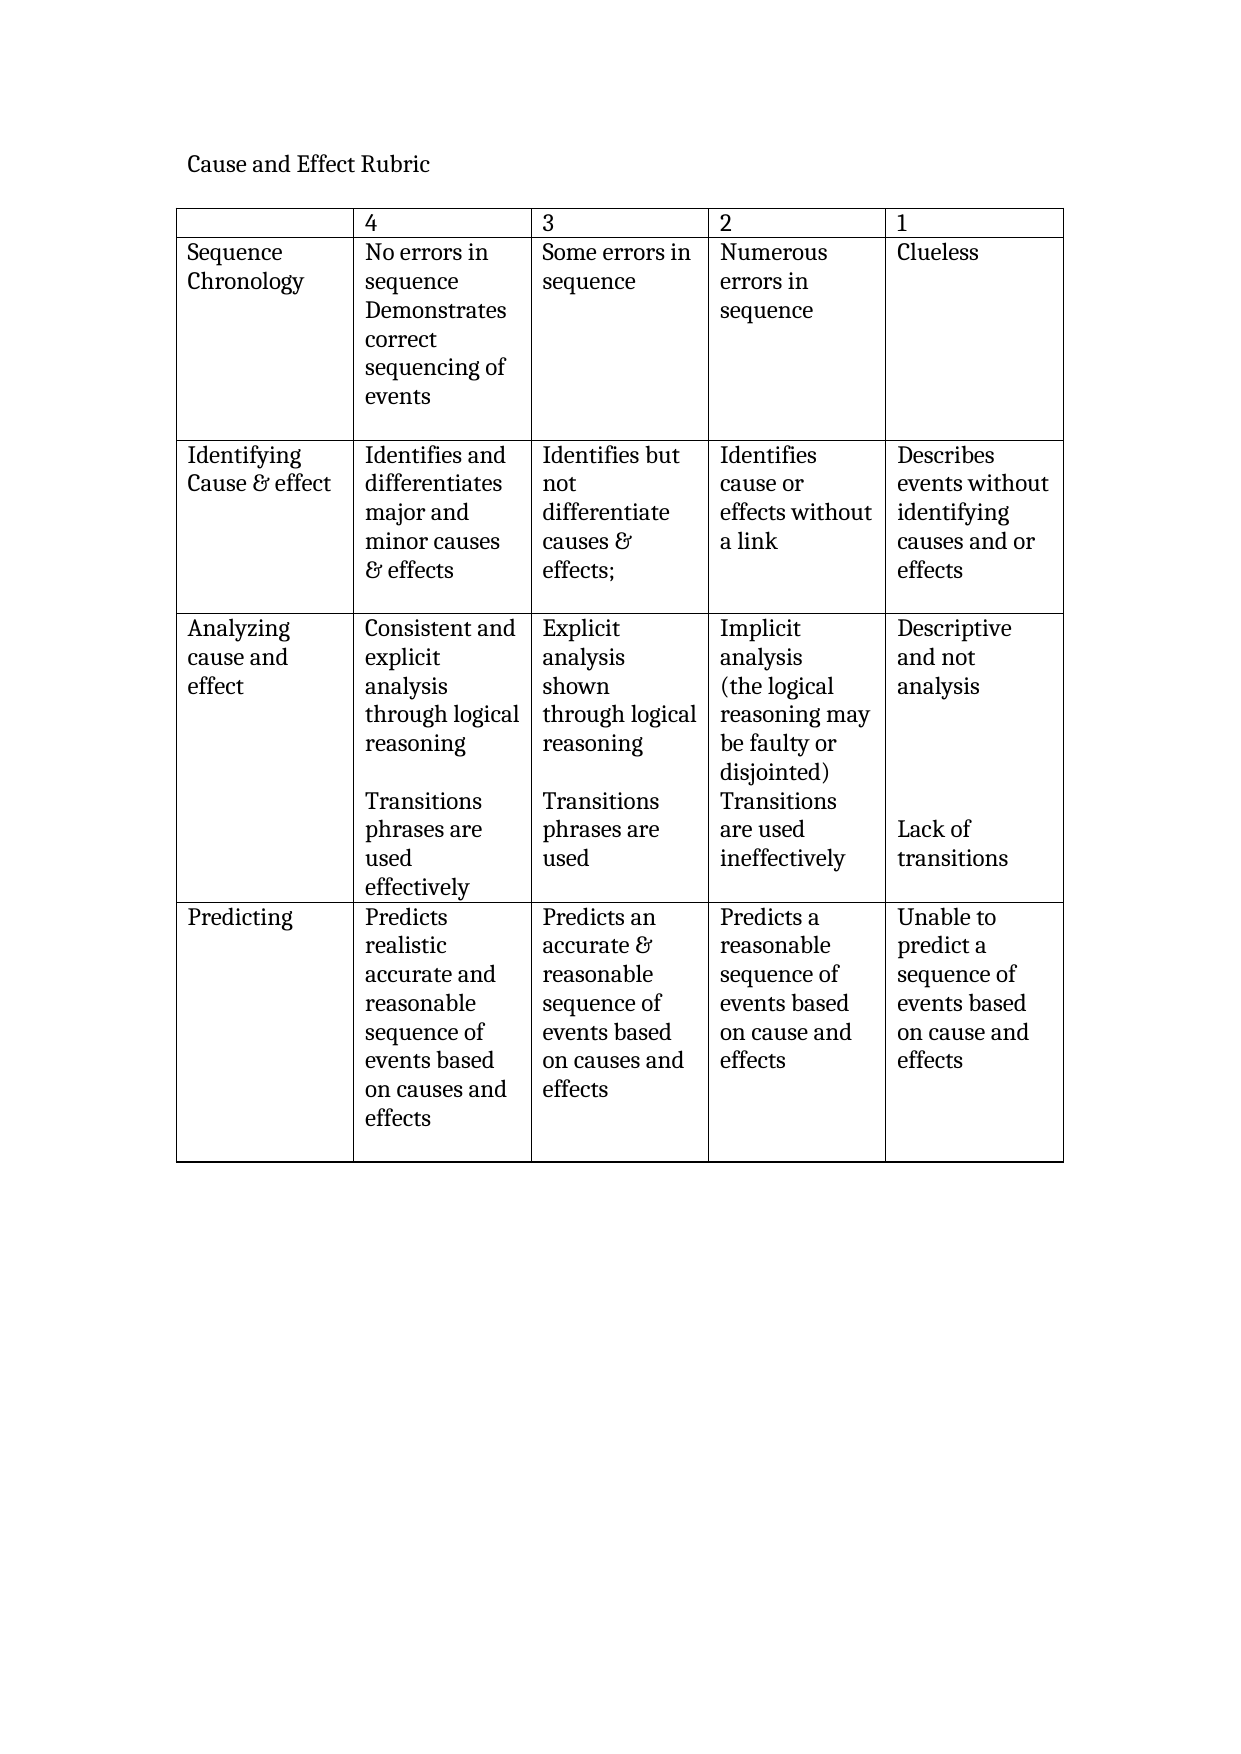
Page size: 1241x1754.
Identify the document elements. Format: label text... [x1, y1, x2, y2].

table_header [177, 209, 353, 237]
text Cause and Effect Rubric [187, 150, 1053, 179]
table_cell Predicts an accurate & reasonable sequence of events based on causes and effects [532, 903, 708, 1161]
table_header 3 [532, 209, 708, 237]
table_cell Descriptive and not analysis Lack of transitions [886, 614, 1063, 902]
table_cell Identifying Cause & effect [177, 441, 353, 613]
table_cell Predicting [177, 903, 353, 1161]
table_cell No errors in sequence Demonstrates correct sequencing of events [354, 238, 531, 439]
table_cell Some errors in sequence [532, 238, 708, 439]
table_header 1 [886, 209, 1063, 237]
table_cell Identifies but not differentiate causes & effects; [532, 441, 708, 613]
table_cell Numerous errors in sequence [709, 238, 885, 439]
table_cell Identifies and differentiates major and minor causes & effects [354, 441, 531, 613]
table_cell Predicts realistic accurate and reasonable sequence of events based on causes and effects [354, 903, 531, 1161]
table_cell Explicit analysis shown through logical reasoning Transitions phrases are used [532, 614, 708, 902]
table_cell Predicts a reasonable sequence of events based on cause and effects [709, 903, 885, 1161]
table_cell Analyzing cause and effect [177, 614, 353, 902]
table_cell Sequence Chronology [177, 238, 353, 439]
table_cell Identifies cause or effects without a link [709, 441, 885, 613]
table_header 2 [709, 209, 885, 237]
table_cell Clueless [886, 238, 1063, 439]
table_header 4 [354, 209, 531, 237]
table_cell Describes events without identifying causes and or effects [886, 441, 1063, 613]
table_cell Implicit analysis (the logical reasoning may be faulty or disjointed) Transitions are used ineffectively [709, 614, 885, 902]
table_cell Consistent and explicit analysis through logical reasoning Transitions phrases are used effectively [354, 614, 531, 902]
table_cell Unable to predict a sequence of events based on cause and effects [886, 903, 1063, 1161]
